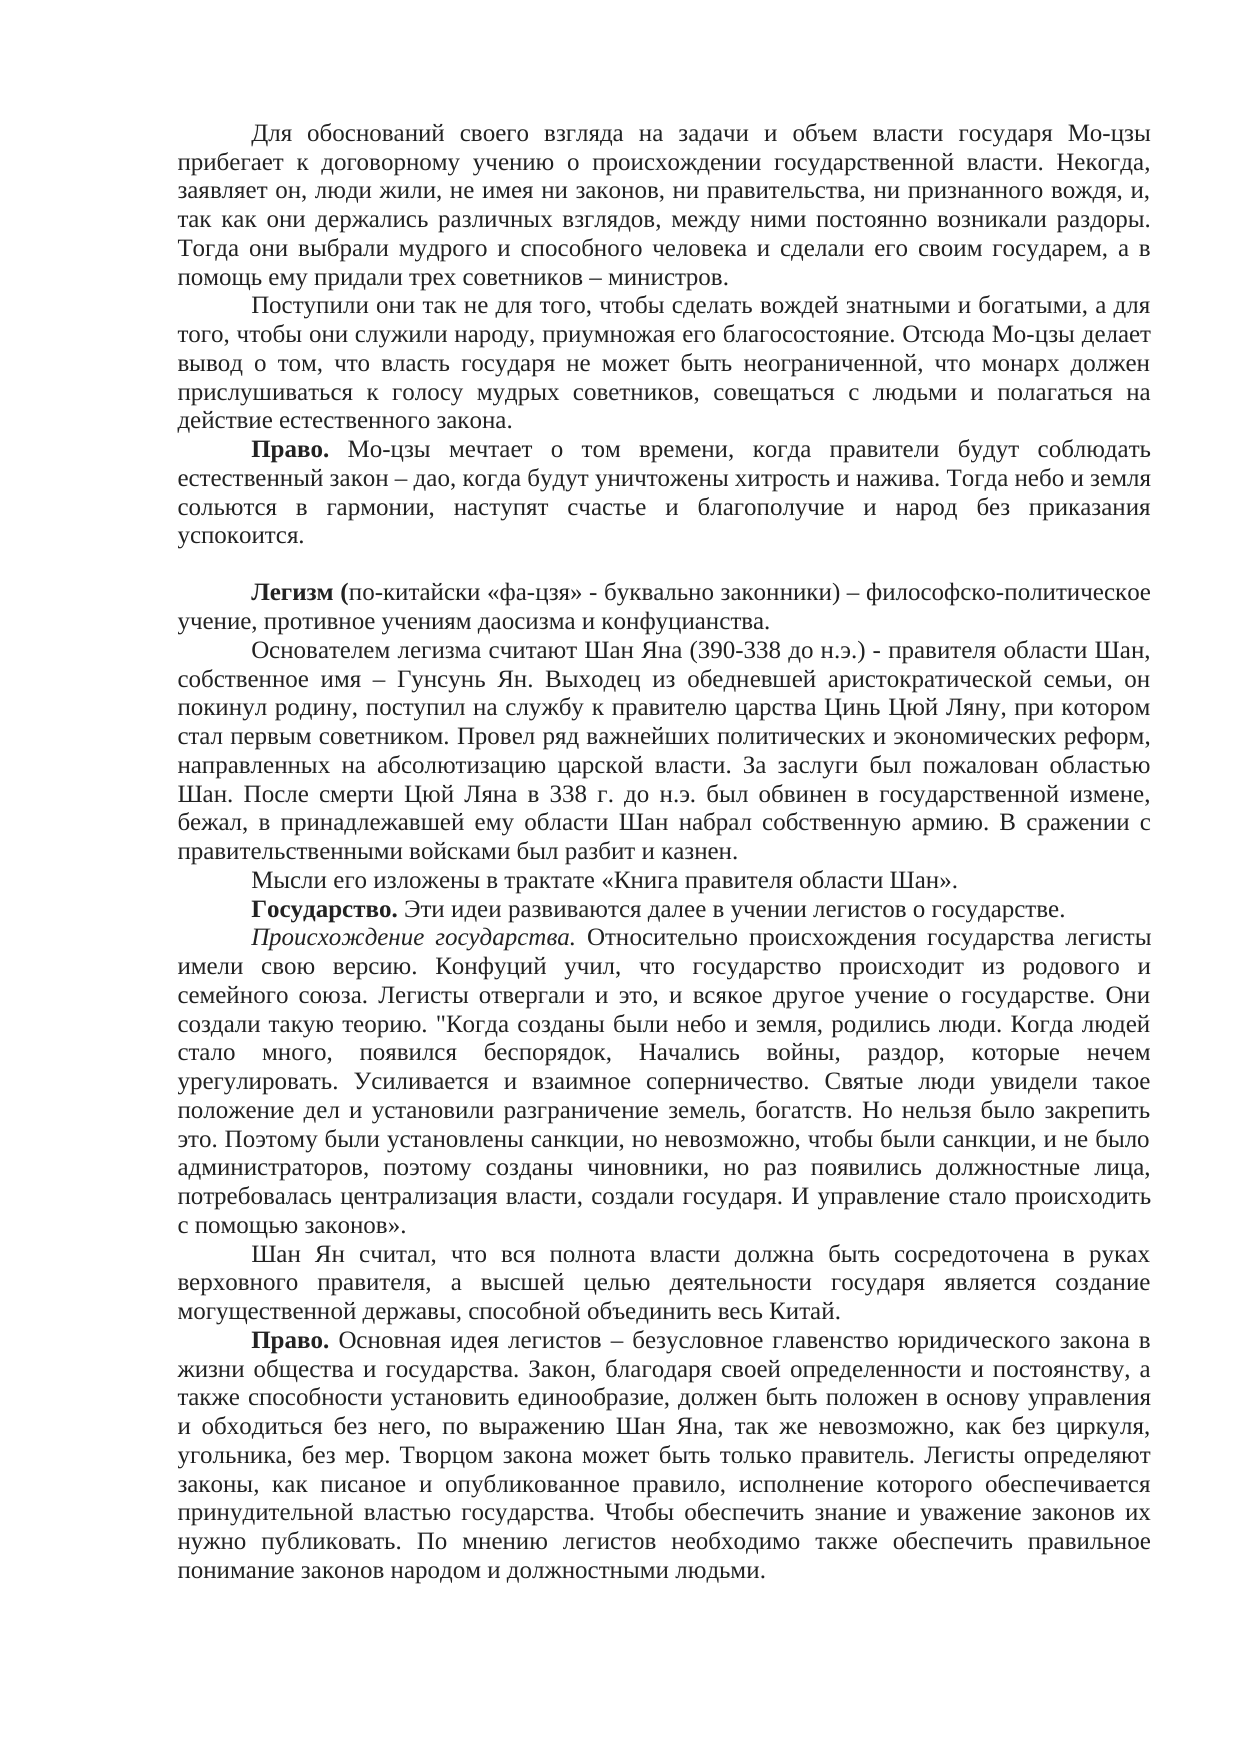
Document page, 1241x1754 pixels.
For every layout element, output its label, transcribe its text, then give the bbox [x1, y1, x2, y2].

text Государство. Эти идеи развиваются далее в учении легистов о государстве. [177, 894, 1152, 922]
text Для обоснований своего взгляда на задачи и объем власти государя Мо-цзы прибегает к договорному учению о происхождении государственной власти. Некогда, заявляет он, люди жили, не имея ни законов, ни правительства, ни признанного вождя, и, так как они держались различных взглядов, между ними постоянно возникали раздоры. Тогда они выбрали мудрого и способного человека и сделали его своим государем, а в помощь ему придали трех советников – министров. [177, 118, 1152, 291]
text Право. Мо-цзы мечтает о том времени, когда правители будут соблюдать естественный закон – дао, когда будут уничтожены хитрость и нажива. Тогда небо и земля сольются в гармонии, наступят счастье и благополучие и народ без приказания успокоится. [177, 434, 1152, 549]
text Легизм (по-китайски «фа-цзя» - буквально законники) – философско-политическое учение, противное учениям даосизма и конфуцианства. [177, 577, 1152, 635]
text Шан Ян считал, что вся полнота власти должна быть сосредоточена в руках верховного правителя, а высшей целью деятельности государя является создание могущественной державы, способной объединить весь Китай. [177, 1239, 1152, 1325]
text Поступили они так не для того, чтобы сделать вождей знатными и богатыми, а для того, чтобы они служили народу, приумножая его благосостояние. Отсюда Мо-цзы делает вывод о том, что власть государя не может быть неограниченной, что монарх должен прислушиваться к голосу мудрых советников, совещаться с людьми и полагаться на действие естественного закона. [177, 291, 1152, 434]
text Право. Основная идея легистов – безусловное главенство юридического закона в жизни общества и государства. Закон, благодаря своей определенности и постоянству, а также способности установить единообразие, должен быть положен в основу управления и обходиться без него, по выражению Шан Яна, так же невозможно, как без циркуля, угольника, без мер. Творцом закона может быть только правитель. Легисты определяют законы, как писаное и опубликованное правило, исполнение которого обеспечивается принудительной властью государства. Чтобы обеспечить знание и уважение законов их нужно публиковать. По мнению легистов необходимо также обеспечить правильное понимание законов народом и должностными людьми. [177, 1325, 1152, 1584]
text Основателем легизма считают Шан Яна (390-338 до н.э.) - правителя области Шан, собственное имя – Гунсунь Ян. Выходец из обедневшей аристократической семьи, он покинул родину, поступил на службу к правителю царства Цинь Цюй Ляну, при котором стал первым советником. Провел ряд важнейших политических и экономических реформ, направленных на абсолютизацию царской власти. За заслуги был пожалован областью Шан. После смерти Цюй Ляна в 338 г. до н.э. был обвинен в государственной измене, бежал, в принадлежавшей ему области Шан набрал собственную армию. В сражении с правительственными войсками был разбит и казнен. [177, 635, 1152, 865]
text Мысли его изложены в трактате «Книга правителя области Шан». [177, 865, 1152, 894]
text Происхождение государства. Относительно происхождения государства легисты имели свою версию. Конфуций учил, что государство происходит из родового и семейного союза. Легисты отвергали и это, и всякое другое учение о государстве. Они создали такую теорию. "Когда созданы были небо и земля, родились люди. Когда людей стало много, появился беспорядок, Начались войны, раздор, которые нечем урегулировать. Усиливается и взаимное соперничество. Святые люди увидели такое положение дел и установили разграничение земель, богатств. Но нельзя было закрепить это. Поэтому были установлены санкции, но невозможно, чтобы были санкции, и не было администраторов, поэтому созданы чиновники, но раз появились должностные лица, потребовалась централизация власти, создали государя. И управление стало происходить с помощью законов». [177, 922, 1152, 1239]
